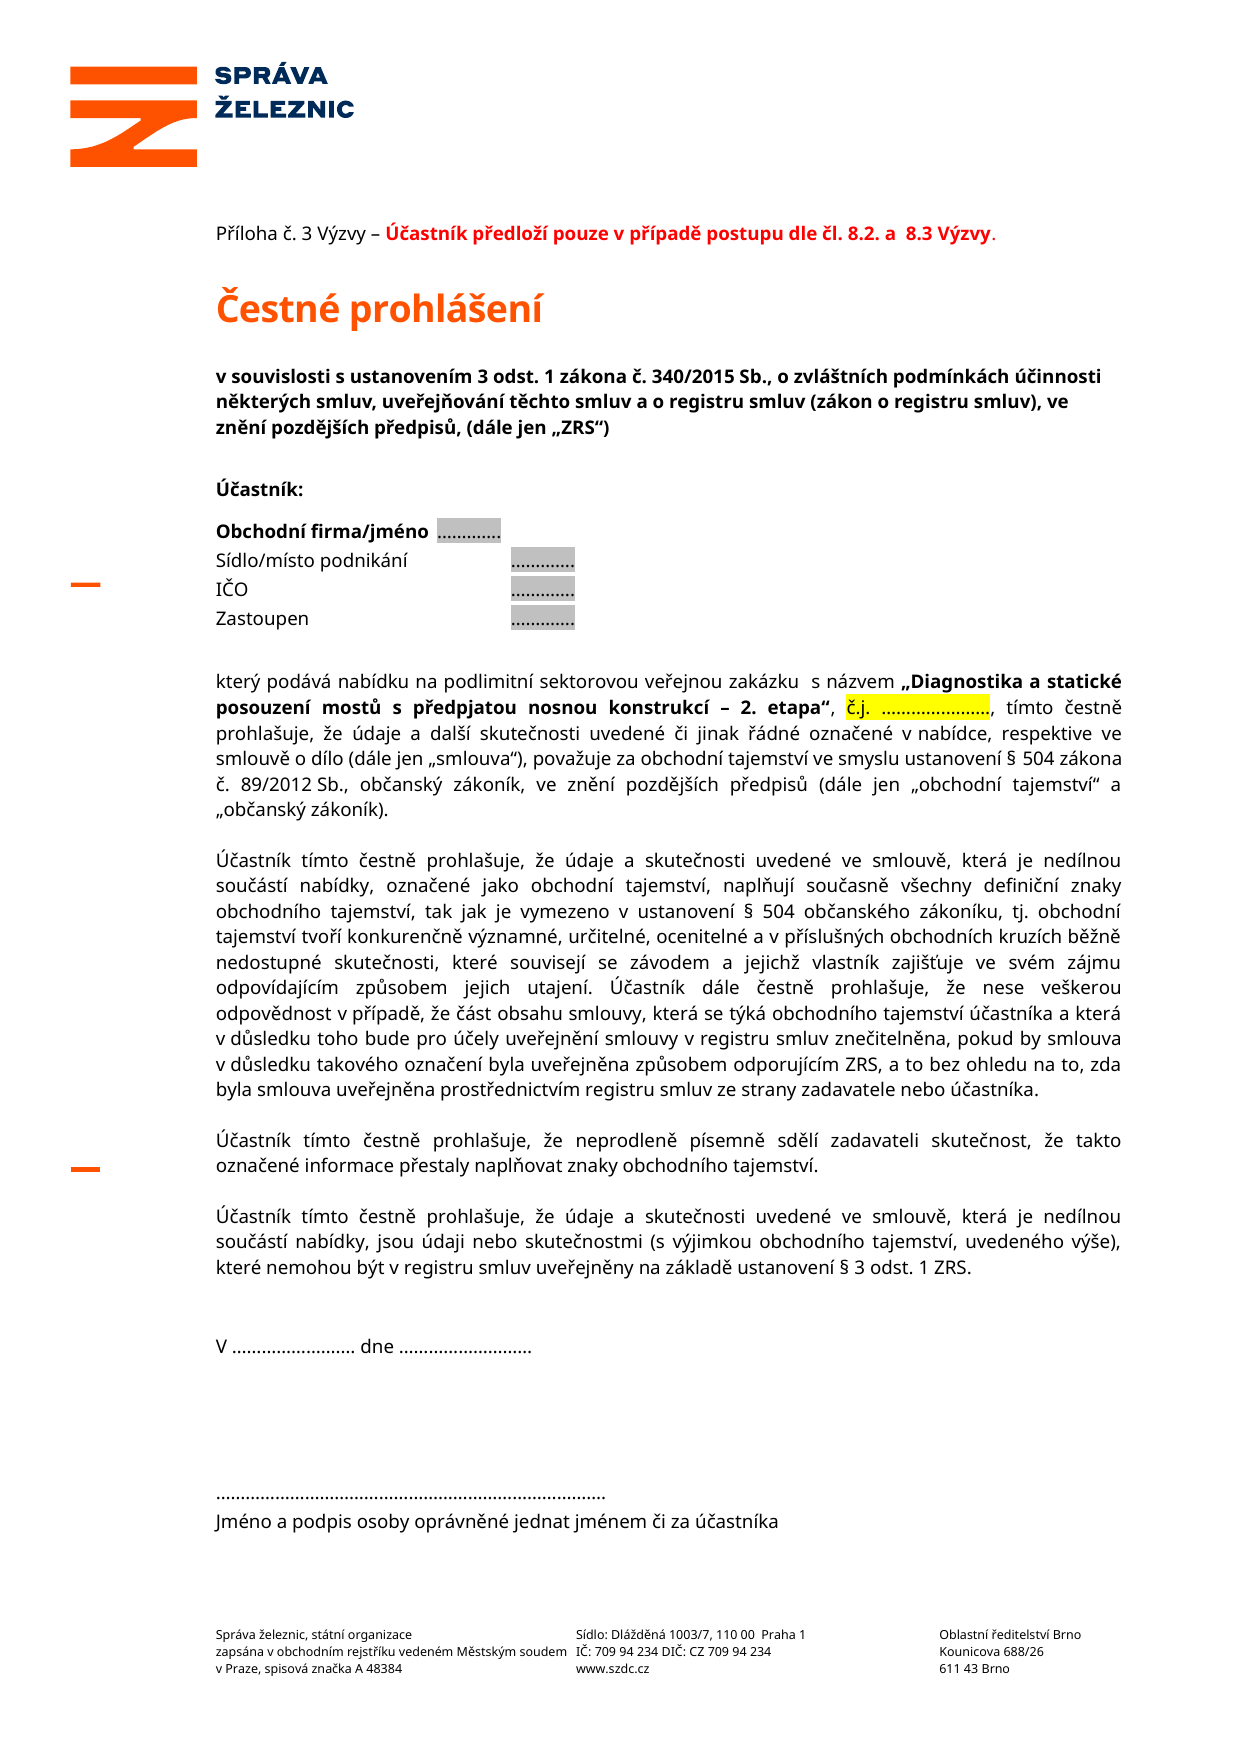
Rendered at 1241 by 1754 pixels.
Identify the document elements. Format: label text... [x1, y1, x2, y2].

text Jméno a podpis osoby oprávněné jednat jménem či za účastníka [216, 1505, 1121, 1534]
text Zastoupen …………. [216, 602, 1122, 631]
text který podává nabídku na podlimitní sektorovou veřejnou zakázku s názvem „Diagnostika a statické posouzení mostů s předpjatou nosnou konstrukcí – 2. etapa“, č.j. ………….………, tímto čestně prohlašuje, že údaje a další skutečnosti uvedené či jinak řádné označené v nabídce, respektive ve smlouvě o dílo (dále jen „smlouva“), považuje za obchodní tajemství ve smyslu ustanovení § 504 zákona č. 89/2012 Sb., občanský zákoník, ve znění pozdějších předpisů (dále jen „obchodní tajemství“ a „občanský zákoník). [216, 669, 1122, 822]
text ……………………………………………………………………. [216, 1476, 1121, 1505]
text Obchodní firma/jméno …………. [216, 515, 1122, 544]
text Sídlo/místo podnikání …………. [216, 544, 1122, 573]
text Příloha č. 3 Výzvy – Účastník předloží pouze v případě postupu dle čl. 8.2. a 8.3 Výzvy. [216, 221, 1122, 246]
text Účastník tímto čestně prohlašuje, že údaje a skutečnosti uvedené ve smlouvě, která je nedílnou součástí nabídky, jsou údaji nebo skutečnostmi (s výjimkou obchodního tajemství, uvedeného výše), které nemohou být v registru smluv uveřejněny na základě ustanovení § 3 odst. 1 ZRS. [216, 1203, 1122, 1280]
subtitle Čestné prohlášení [216, 282, 1122, 333]
text Účastník tímto čestně prohlašuje, že neprodleně písemně sdělí zadavateli skutečnost, že takto označené informace přestaly naplňovat znaky obchodního tajemství. [216, 1127, 1122, 1178]
text IČO …………. [216, 573, 1122, 602]
text Účastník tímto čestně prohlašuje, že údaje a skutečnosti uvedené ve smlouvě, která je nedílnou součástí nabídky, označené jako obchodní tajemství, naplňují současně všechny definiční znaky obchodního tajemství, tak jak je vymezeno v ustanovení § 504 občanského zákoníku, tj. obchodní tajemství tvoří konkurenčně významné, určitelné, ocenitelné a v příslušných obchodních kruzích běžně nedostupné skutečnosti, které souvisejí se závodem a jejichž vlastník zajišťuje ve svém zájmu odpovídajícím způsobem jejich utajení. Účastník dále čestně prohlašuje, že nese veškerou odpovědnost v případě, že část obsahu smlouvy, která se týká obchodního tajemství účastníka a která v důsledku toho bude pro účely uveřejnění smlouvy v registru smluv znečitelněna, pokud by smlouva v důsledku takového označení byla uveřejněna způsobem odporujícím ZRS, a to bez ohledu na to, zda byla smlouva uveřejněna prostřednictvím registru smluv ze strany zadavatele nebo účastníka. [216, 847, 1122, 1102]
text v souvislosti s ustanovením 3 odst. 1 zákona č. 340/2015 Sb., o zvláštních podmínkách účinnosti některých smluv, uveřejňování těchto smluv a o registru smluv (zákon o registru smluv), ve znění pozdějších předpisů, (dále jen „ZRS“) [216, 363, 1122, 440]
text Účastník: [216, 471, 1122, 502]
text V ………………….… dne ……………………… [216, 1330, 1121, 1359]
